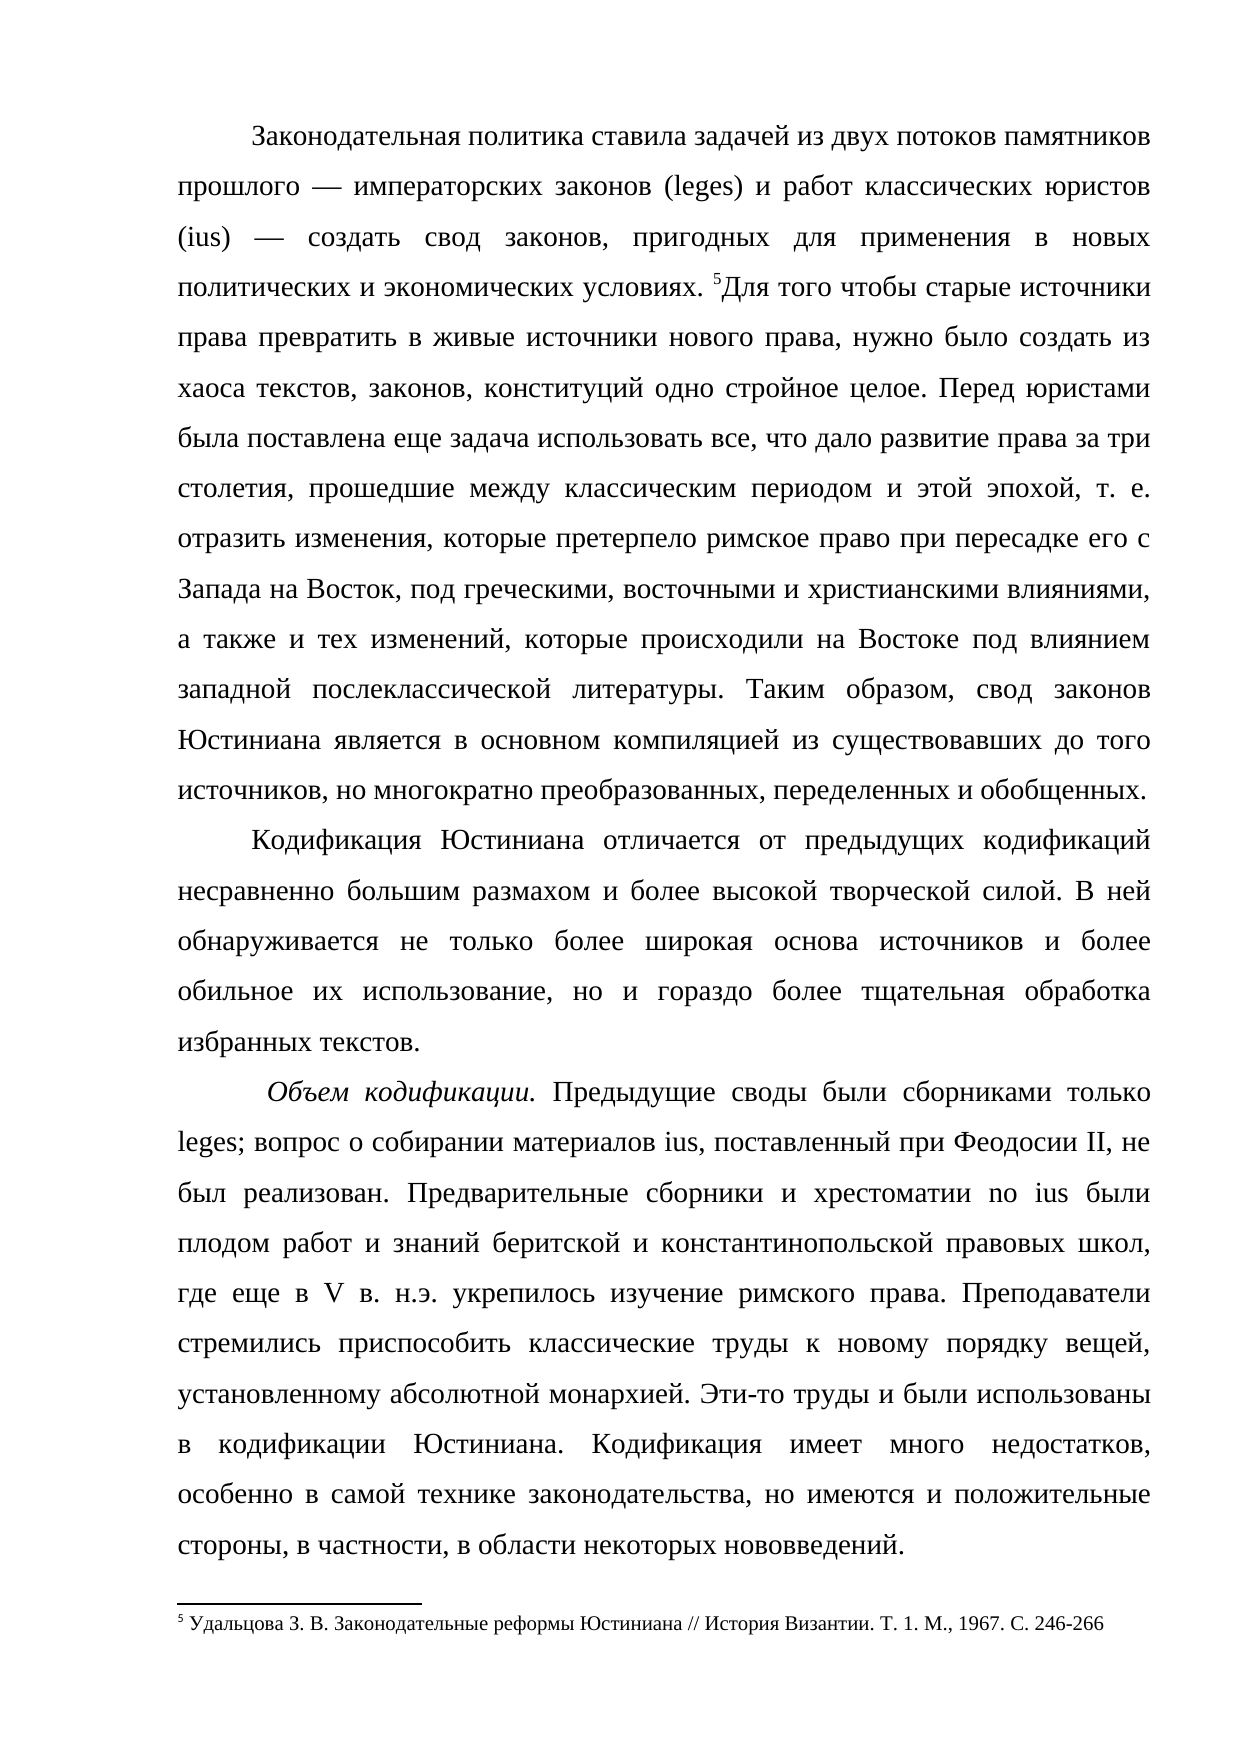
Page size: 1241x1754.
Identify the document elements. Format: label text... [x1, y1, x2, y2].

text Законодательная политика ставила задачей из двух потоков памятников прошлого — императорских законов (leges) и работ классических юристов (ius) — создать свод законов, пригодных для применения в новых политических и экономических условиях. Для того чтобы старые источники права превратить в живые источники нового права, нужно было создать из хаоса текстов, законов, конституций одно стройное целое. Перед юристами была поставлена еще задача использовать все, что дало развитие права за три столетия, прошедшие между классическим периодом и этой эпохой, т. е. отразить изменения, которые претерпело римское право при пересадке его с Запада на Восток, под греческими, восточными и христианскими влияниями, а также и тех изменений, которые происходили на Востоке под влиянием западной послеклассической литературы. Таким образом, свод законов Юстиниана является в основном компиляцией из существовавших до того источников, но многократно преобразованных, переделенных и обобщенных. [177, 118, 1152, 806]
text Объем кодификации. Предыдущие своды были сборниками только leges; вопрос о собирании материалов ius, поставленный при Феодосии II, не был реализован. Предварительные сборники и хрестоматии no ius были плодом работ и знаний беритской и константинопольской правовых школ, где еще в V в. н.э. укрепилось изучение римского права. Преподаватели стремились приспособить классические труды к новому порядку вещей, установленному абсолютной монархией. Эти-то труды и были использованы в кодификации Юстиниана. Кодификация имеет много недостатков, особенно в самой технике законодательства, но имеются и положительные стороны, в частности, в области некоторых нововведений. [177, 1074, 1152, 1560]
text Кодификация Юстиниана отличается от предыдущих кодификаций несравненно большим размахом и более высокой творческой силой. В ней обнаруживается не только более широкая основа источников и более обильное их использование, но и гораздо более тщательная обработка избранных текстов. [177, 822, 1152, 1057]
